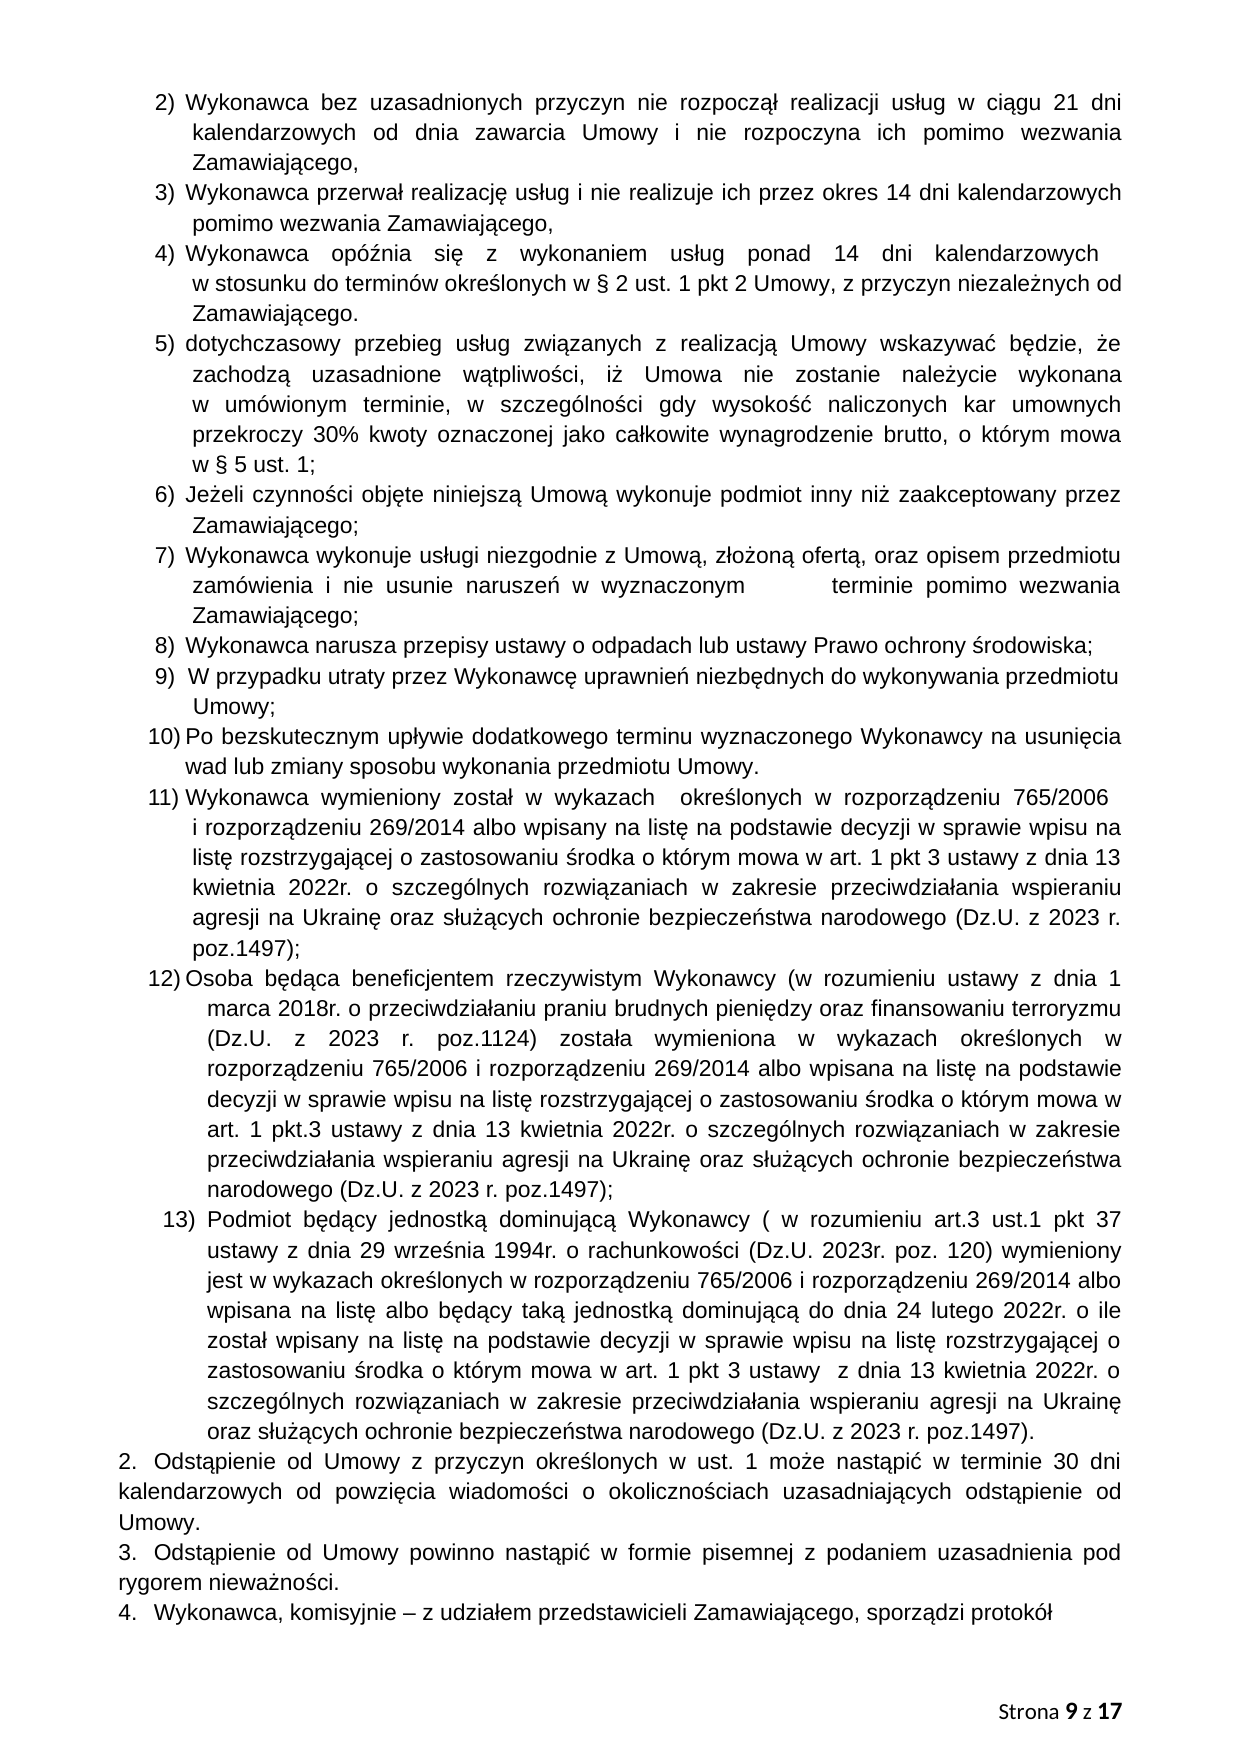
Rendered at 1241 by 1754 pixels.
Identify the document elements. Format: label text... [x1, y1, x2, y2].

list Osoba będąca beneficjentem rzeczywistym Wykonawcy (w rozumieniu ustawy z dnia 1 marca 2018r. o przeciwdziałaniu praniu brudnych pieniędzy oraz finansowaniu terroryzmu (Dz.U. z 2023 r. poz.1124) została wymieniona w wykazach określonych w rozporządzeniu 765/2006 i rozporządzeniu 269/2014 albo wpisana na listę na podstawie decyzji w sprawie wpisu na listę rozstrzygającej o zastosowaniu środka o którym mowa w art. 1 pkt.3 ustawy z dnia 13 kwietnia 2022r. o szczególnych rozwiązaniach w zakresie przeciwdziałania wspieraniu agresji na Ukrainę oraz służących ochronie bezpieczeństwa narodowego (Dz.U. z 2023 r. poz.1497); [148, 965, 1122, 1202]
list Odstąpienie od Umowy z przyczyn określonych w ust. 1 może nastąpić w terminie 30 dni kalendarzowych od powzięcia wiadomości o okolicznościach uzasadniających odstąpienie od Umowy. [118, 1448, 1122, 1535]
list Wykonawca bez uzasadnionych przyczyn nie rozpoczął realizacji usług w ciągu 21 dni kalendarzowych od dnia zawarcia Umowy i nie rozpoczyna ich pomimo wezwania Zamawiającego, [154, 89, 1122, 175]
list Jeżeli czynności objęte niniejszą Umową wykonuje podmiot inny niż zaakceptowany przez Zamawiającego; [154, 481, 1122, 538]
text 9) W przypadku utraty przez Wykonawcę uprawnień niezbędnych do wykonywania przedmiotu [154, 663, 1122, 689]
list Wykonawca narusza przepisy ustawy o odpadach lub ustawy Prawo ochrony środowiska; [154, 632, 1122, 659]
list Odstąpienie od Umowy powinno nastąpić w formie pisemnej z podaniem uzasadnienia pod rygorem nieważności. [118, 1539, 1122, 1595]
list Wykonawca opóźnia się z wykonaniem usług ponad 14 dni kalendarzowych w stosunku do terminów określonych w § 2 ust. 1 pkt 2 Umowy, z przyczyn niezależnych od Zamawiającego. [154, 240, 1122, 326]
list Wykonawca wykonuje usługi niezgodnie z Umową, złożoną ofertą, oraz opisem przedmiotu zamówienia i nie usunie naruszeń w wyznaczonym terminie pomimo wezwania Zamawiającego; [154, 542, 1122, 628]
list Wykonawca wymieniony został w wykazach określonych w rozporządzeniu 765/2006 i rozporządzeniu 269/2014 albo wpisany na listę na podstawie decyzji w sprawie wpisu na listę rozstrzygającej o zastosowaniu środka o którym mowa w art. 1 pkt 3 ustawy z dnia 13 kwietnia 2022r. o szczególnych rozwiązaniach w zakresie przeciwdziałania wspieraniu agresji na Ukrainę oraz służących ochronie bezpieczeństwa narodowego (Dz.U. z 2023 r. poz.1497); [148, 783, 1122, 961]
list Podmiot będący jednostką dominującą Wykonawcy ( w rozumieniu art.3 ust.1 pkt 37 ustawy z dnia 29 września 1994r. o rachunkowości (Dz.U. 2023r. poz. 120) wymieniony jest w wykazach określonych w rozporządzeniu 765/2006 i rozporządzeniu 269/2014 albo wpisana na listę albo będący taką jednostką dominującą do dnia 24 lutego 2022r. o ile został wpisany na listę na podstawie decyzji w sprawie wpisu na listę rozstrzygającej o zastosowaniu środka o którym mowa w art. 1 pkt 3 ustawy z dnia 13 kwietnia 2022r. o szczególnych rozwiązaniach w zakresie przeciwdziałania wspieraniu agresji na Ukrainę oraz służących ochronie bezpieczeństwa narodowego (Dz.U. z 2023 r. poz.1497). [162, 1206, 1122, 1444]
list Wykonawca, komisyjnie – z udziałem przedstawicieli Zamawiającego, sporządzi protokół [118, 1599, 1122, 1625]
list Po bezskutecznym upływie dodatkowego terminu wyznaczonego Wykonawcy na usunięcia wad lub zmiany sposobu wykonania przedmiotu Umowy. [148, 723, 1122, 779]
list dotychczasowy przebieg usług związanych z realizacją Umowy wskazywać będzie, że zachodzą uzasadnione wątpliwości, iż Umowa nie zostanie należycie wykonana w umówionym terminie, w szczególności gdy wysokość naliczonych kar umownych przekroczy 30% kwoty oznaczonej jako całkowite wynagrodzenie brutto, o którym mowa w § 5 ust. 1; [154, 330, 1122, 477]
list Wykonawca przerwał realizację usług i nie realizuje ich przez okres 14 dni kalendarzowych pomimo wezwania Zamawiającego, [154, 179, 1122, 236]
text Umowy; [154, 693, 1122, 719]
